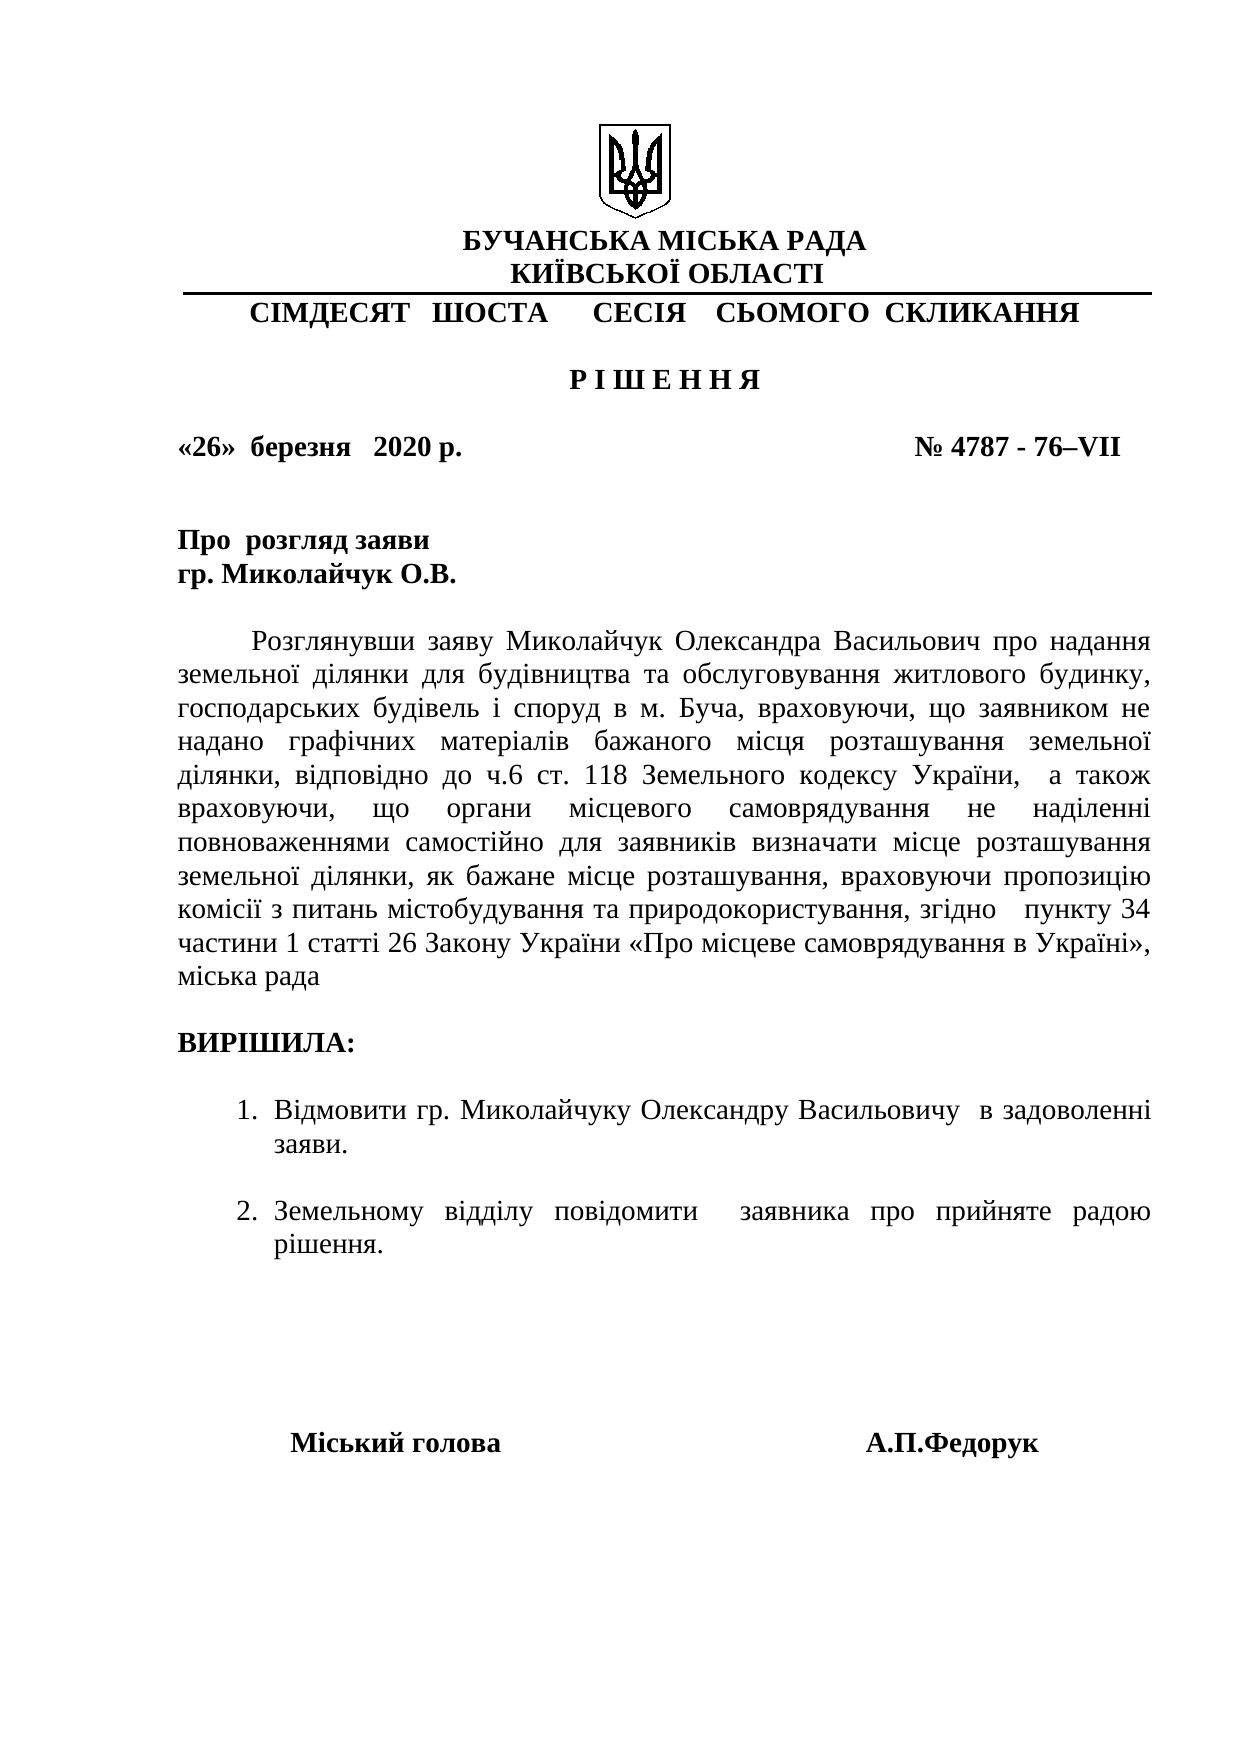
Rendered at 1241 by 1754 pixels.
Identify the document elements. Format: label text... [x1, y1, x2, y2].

list Земельному відділу повідомити заявника про прийняте радою рішення. [236, 1193, 1152, 1260]
text СІМДЕСЯТ ШОСТА СЕСІЯ СЬОМОГО СКЛИКАННЯ [177, 295, 1152, 329]
text Р І Ш Е Н Н Я [177, 362, 1152, 396]
text КИЇВСЬКОЇ ОБЛАСТІ [183, 256, 1152, 292]
text БУЧАНСЬКА МІСЬКА РАДА [177, 223, 1152, 256]
text «26» березня 2020 р. № 4787 - 76–VІІ [177, 429, 1152, 463]
text ВИРІШИЛА: [177, 1025, 1152, 1059]
list Відмовити гр. Миколайчуку Олександру Васильовичу в задоволенні заяви. [236, 1092, 1152, 1159]
text Розглянувши заяву Миколайчук Олександра Васильович про надання земельної ділянки для будівництва та обслуговування житлового будинку, господарських будівель і споруд в м. Буча, враховуючи, що заявником не надано графічних матеріалів бажаного місця розташування земельної ділянки, відповідно до ч.6 ст. 118 Земельного кодексу України, а також враховуючи, що органи місцевого самоврядування не наділенні повноваженнями самостійно для заявників визначати місце розташування земельної ділянки, як бажане місце розташування, враховуючи пропозицію комісії з питань містобудування та природокористування, згідно пункту 34 частини 1 статті 26 Закону України «Про місцеве самоврядування в Україні», міська рада [177, 623, 1152, 992]
text Про розгляд заяви [177, 522, 1152, 556]
text Міський голова А.П.Федорук [177, 1426, 1152, 1459]
text гр. Миколайчук О.В. [177, 556, 1152, 589]
